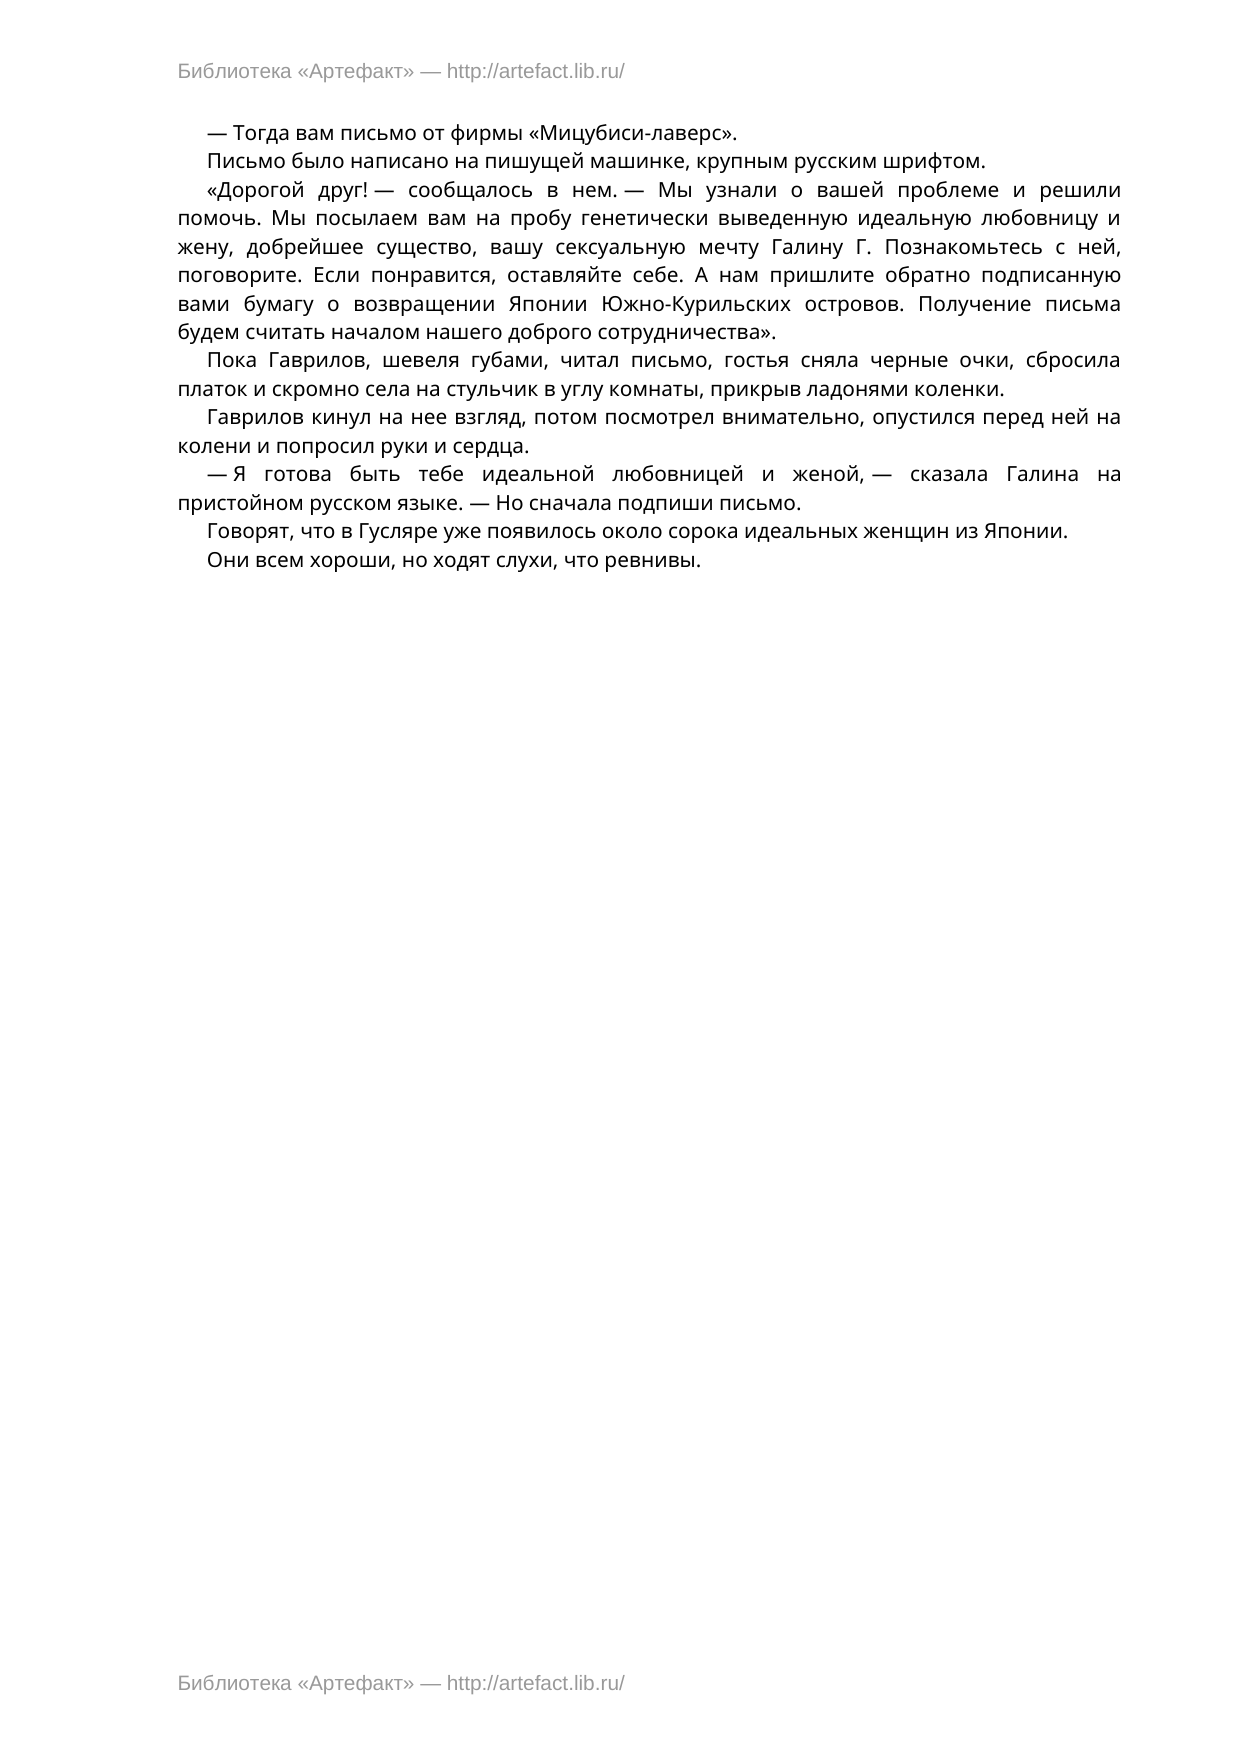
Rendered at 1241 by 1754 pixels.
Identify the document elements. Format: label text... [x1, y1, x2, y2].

text «Дорогой друг! — сообщалось в нем. — Мы узнали о вашей проблеме и решили помочь. Мы посылаем вам на пробу генетически выведенную идеальную любовницу и жену, добрейшее существо, вашу сексуальную мечту Галину Г. Познакомьтесь с ней, поговорите. Если понравится, оставляйте себе. А нам пришлите обратно подписанную вами бумагу о возвращении Японии Южно-Курильских островов. Получение письма будем считать началом нашего доброго сотрудничества». [177, 175, 1122, 346]
text — Я готова быть тебе идеальной любовницей и женой, — сказала Галина на пристойном русском языке. — Но сначала подпиши письмо. [177, 459, 1122, 516]
text Говорят, что в Гусляре уже появилось около сорока идеальных женщин из Японии. [177, 516, 1122, 545]
text Пока Гаврилов, шевеля губами, читал письмо, гостья сняла черные очки, сбросила платок и скромно села на стульчик в углу комнаты, прикрыв ладонями коленки. [177, 346, 1122, 402]
text Письмо было написано на пишущей машинке, крупным русским шрифтом. [177, 147, 1122, 175]
text Гаврилов кинул на нее взгляд, потом посмотрел внимательно, опустился перед ней на колени и попросил руки и сердца. [177, 402, 1122, 459]
text Они всем хороши, но ходят слухи, что ревнивы. [177, 545, 1122, 573]
text — Тогда вам письмо от фирмы «Мицубиси-лаверс». [177, 118, 1122, 147]
